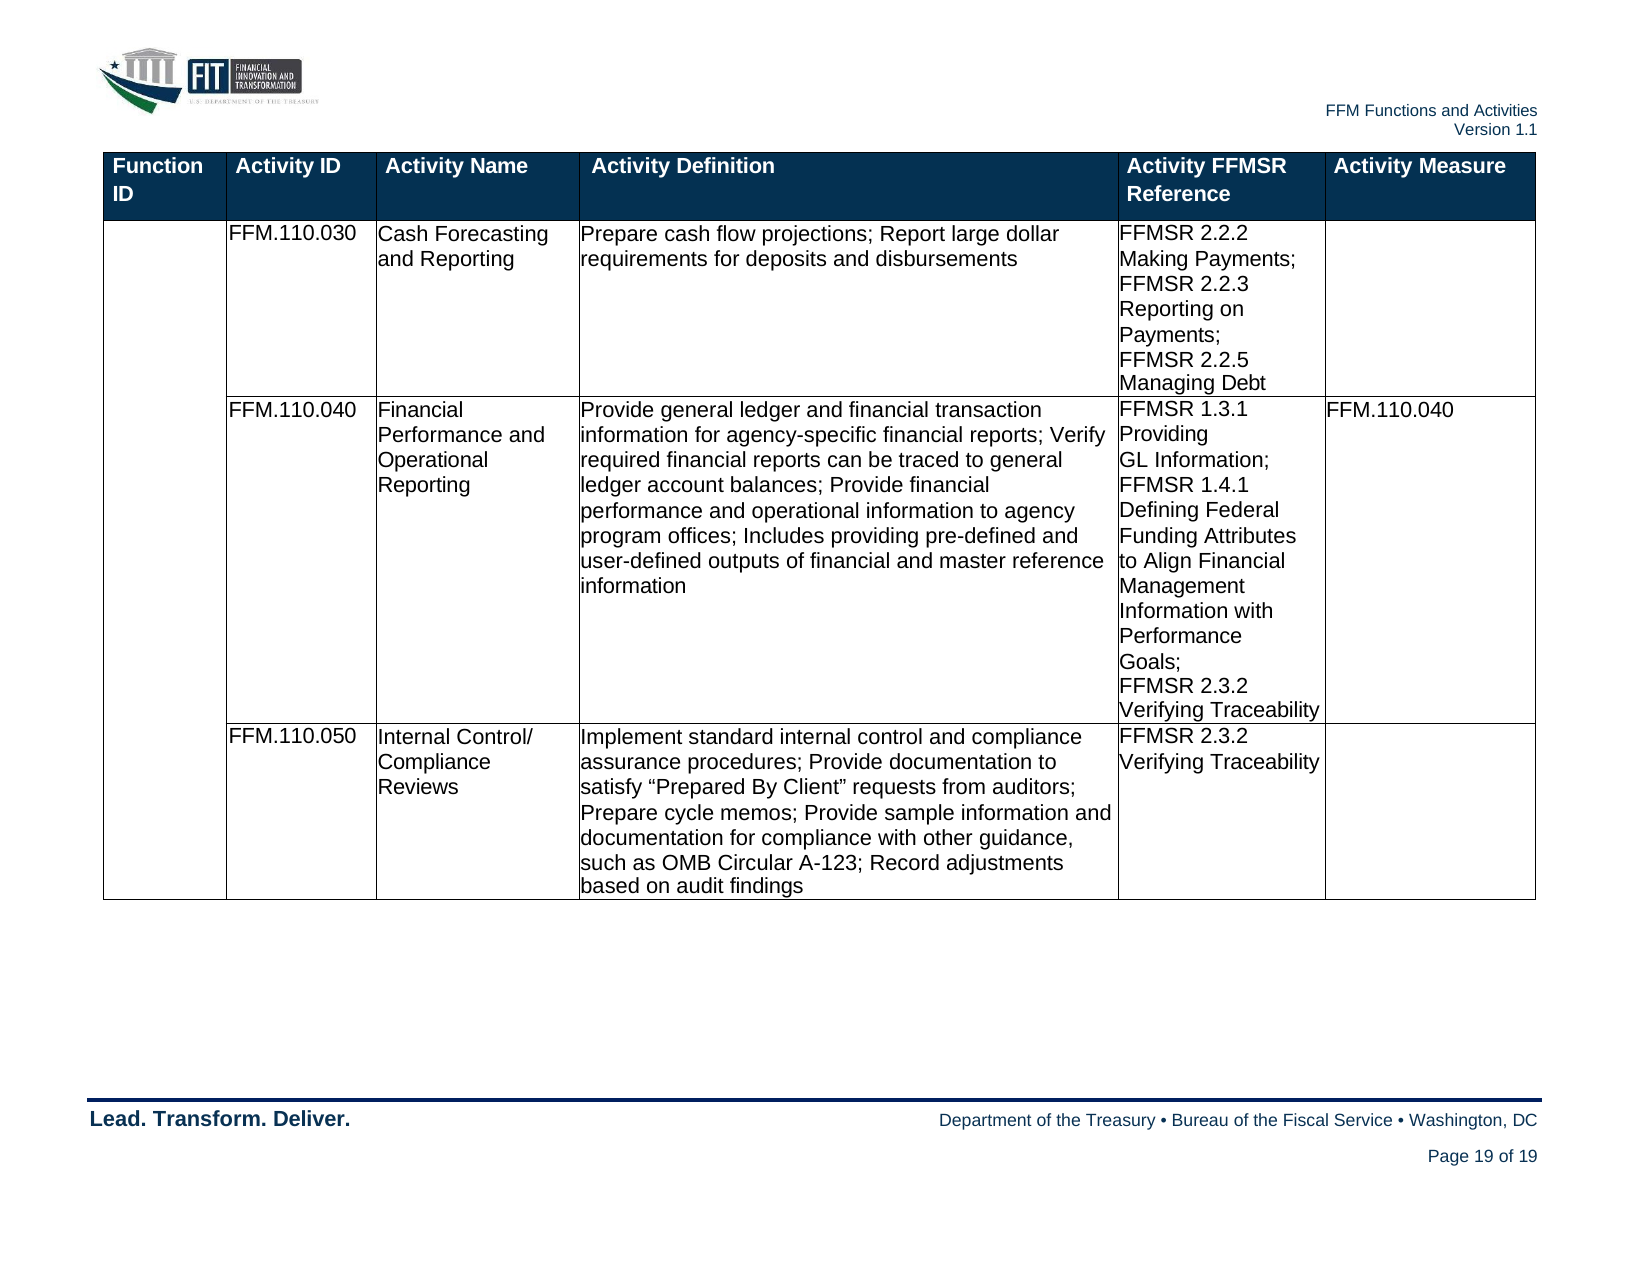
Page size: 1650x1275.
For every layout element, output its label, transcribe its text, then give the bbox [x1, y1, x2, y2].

picture [95, 47, 319, 116]
table_cell Internal Control/ Compliance Reviews [377, 724, 579, 899]
table_header Function ID [104, 153, 226, 220]
table_header Activity Name [377, 153, 579, 220]
table_cell Cash Forecasting and Reporting [377, 221, 579, 396]
table_cell FFMSR 2.2.2 Making Payments; FFMSR 2.2.3 Reporting on Payments; FFMSR 2.2.5 Managing Debt [1119, 221, 1325, 396]
table_cell FFM.110.040 [227, 397, 376, 723]
table_header Activity Measure [1326, 153, 1535, 220]
table_header Activity Definition [580, 153, 1118, 220]
table_cell FFMSR 1.3.1 Providing GL Information; FFMSR 1.4.1 Defining Federal Funding Attributes to Align Financial Management Information with Performance Goals; FFMSR 2.3.2 Verifying Traceability [1119, 397, 1325, 723]
table_cell Prepare cash flow projections; Report large dollar requirements for deposits and disbursements [580, 221, 1118, 396]
table_cell Provide general ledger and financial transaction information for agency-specific financial reports; Verify required financial reports can be traced to general ledger account balances; Provide financial performance and operational information to agency program offices; Includes providing pre-defined and user-defined outputs of financial and master reference information [580, 397, 1118, 723]
table_cell [1326, 724, 1535, 899]
table_header Activity FFMSR Reference [1119, 153, 1325, 220]
table_cell FFM.110.050 [227, 724, 376, 899]
table_cell [104, 221, 226, 899]
table_cell FFM.110.040 [1326, 397, 1535, 723]
table_cell Financial Performance and Operational Reporting [377, 397, 579, 723]
table_cell FFM.110.030 [227, 221, 376, 396]
table_cell [1326, 221, 1535, 396]
table_cell FFMSR 2.3.2 Verifying Traceability [1119, 724, 1325, 899]
table_cell Implement standard internal control and compliance assurance procedures; Provide documentation to satisfy “Prepared By Client” requests from auditors; Prepare cycle memos; Provide sample information and documentation for compliance with other guidance, such as OMB Circular A-123; Record adjustments based on audit findings [580, 724, 1118, 899]
table_header Activity ID [227, 153, 376, 220]
